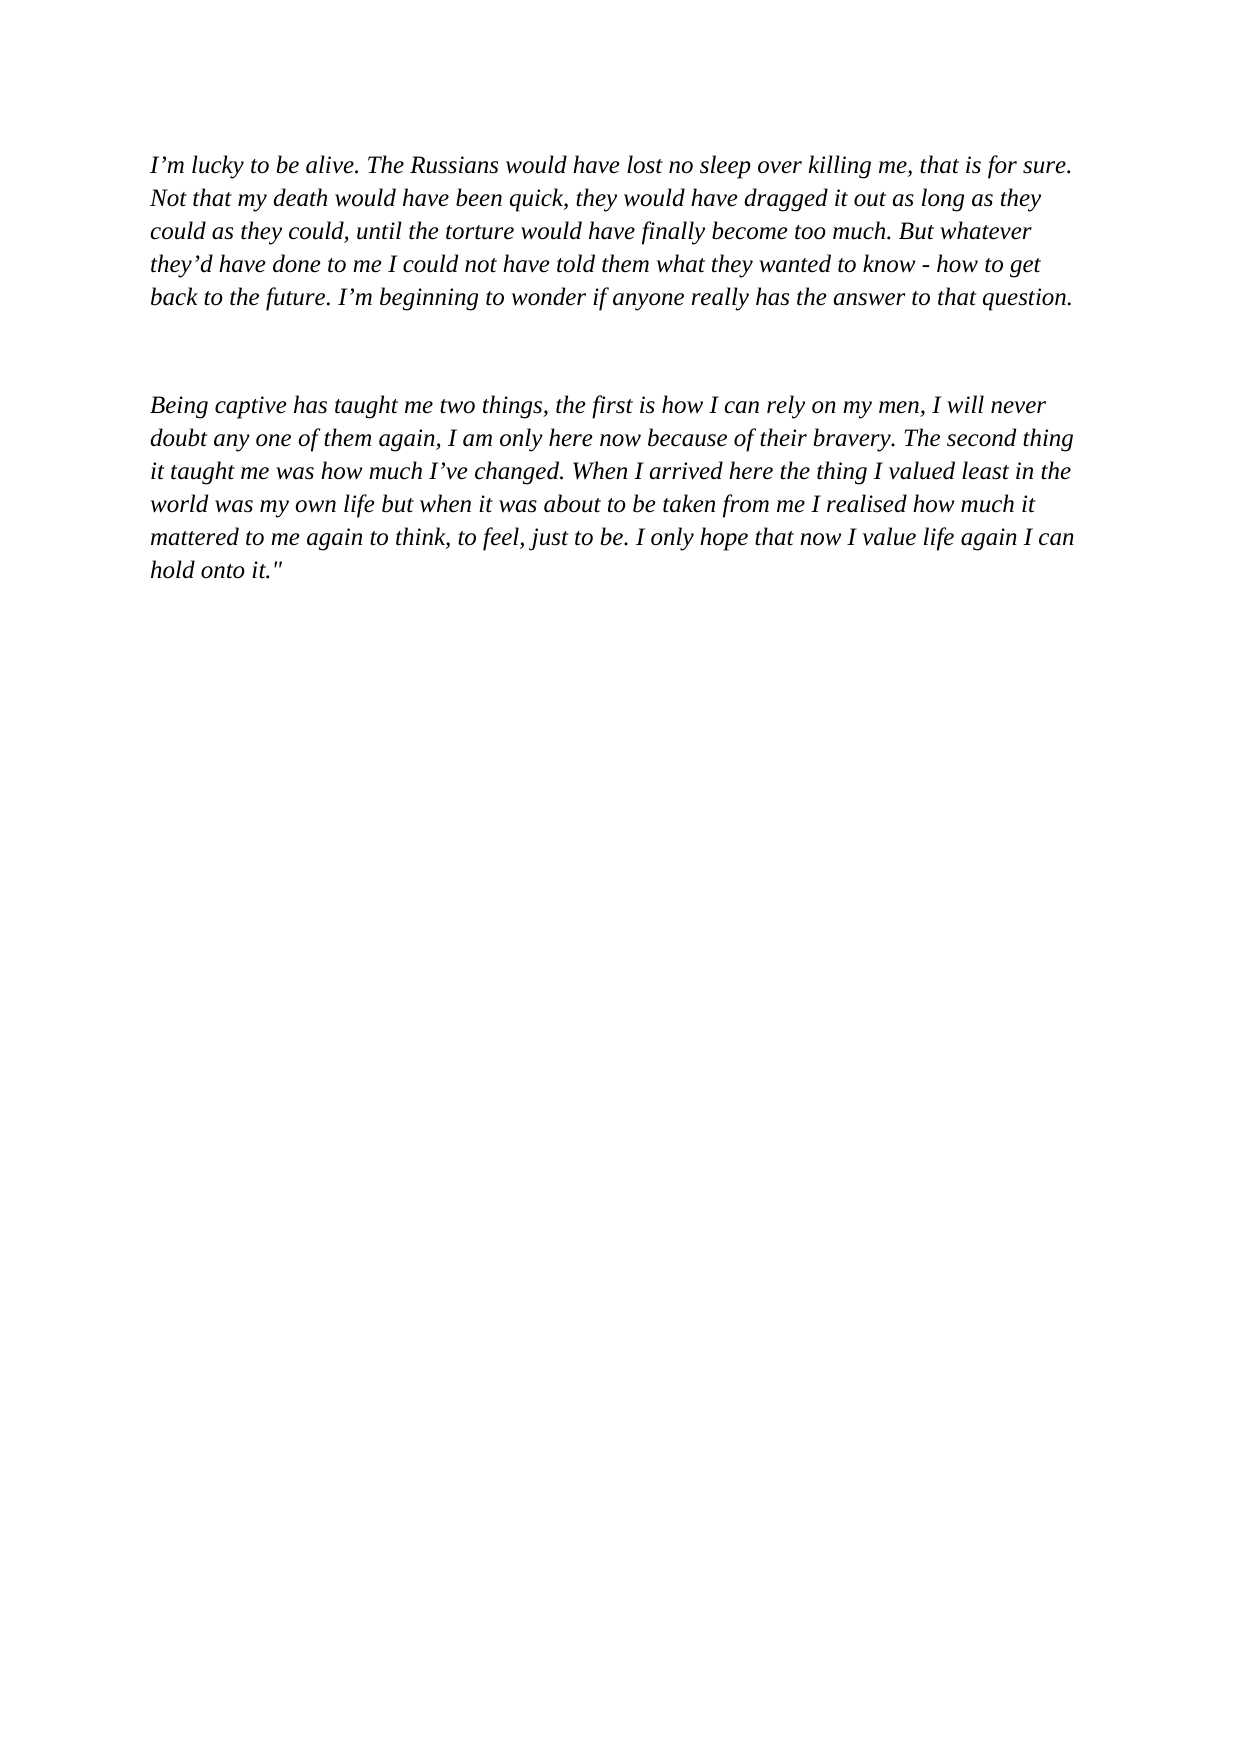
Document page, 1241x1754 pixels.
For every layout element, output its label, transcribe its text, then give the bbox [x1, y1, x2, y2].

text Being captive has taught me two things, the first is how I can rely on my men, I will never doubt any one of them again, I am only here now because of their bravery. The second thing it taught me was how much I’ve changed. When I arrived here the thing I valued least in the world was my own life but when it was about to be taken from me I realised how much it mattered to me again to think, to feel, just to be. I only hope that now I value life again I can hold onto it." [150, 390, 1090, 584]
text I’m lucky to be alive. The Russians would have lost no sleep over killing me, that is for sure. Not that my death would have been quick, they would have dragged it out as long as they could as they could, until the torture would have finally become too much. But whatever they’d have done to me I could not have told them what they wanted to know - how to get back to the future. I’m beginning to wonder if anyone really has the answer to that question. [150, 150, 1090, 311]
